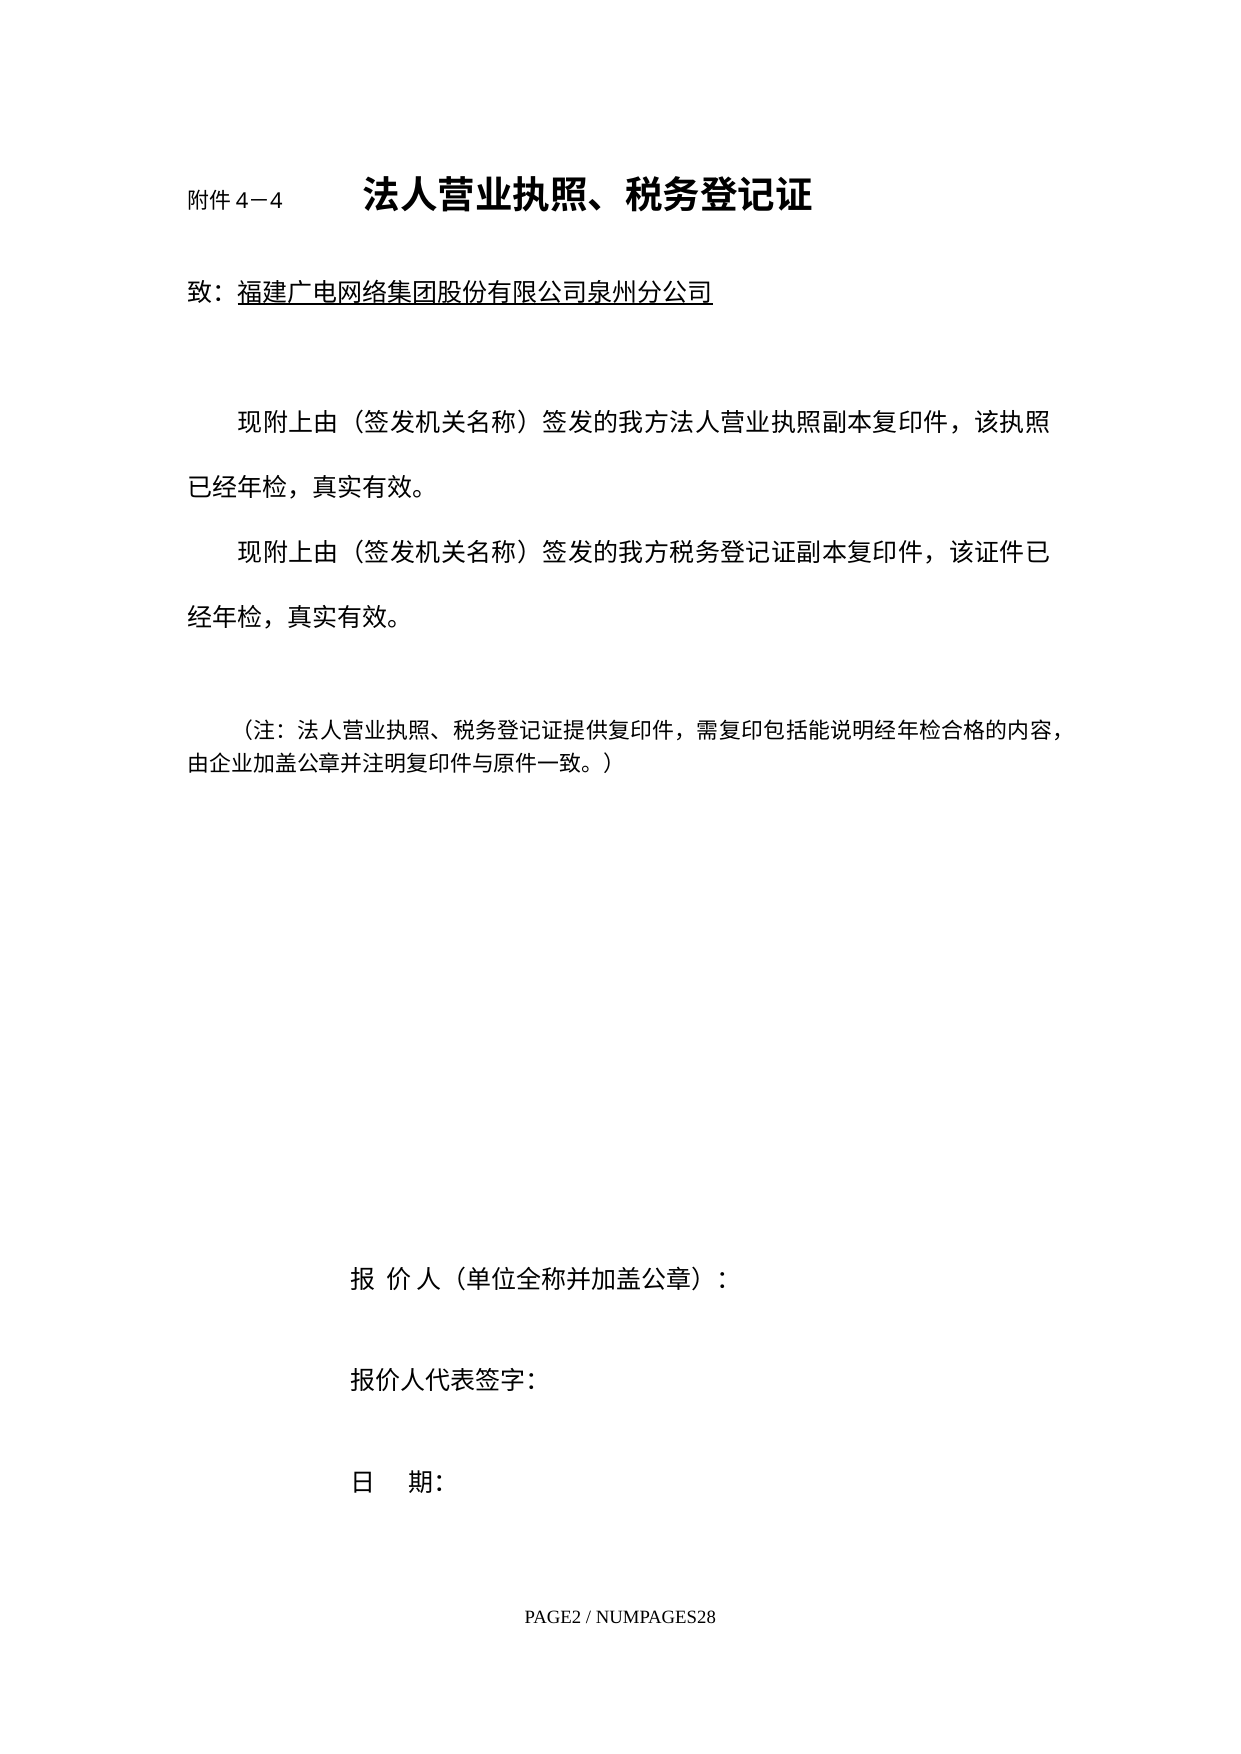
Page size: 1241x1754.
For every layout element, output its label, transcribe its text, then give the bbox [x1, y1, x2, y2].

text 日 期： [187, 1448, 1053, 1513]
text 附件4－4 法人营业执照、税务登记证 [187, 160, 1053, 225]
text 报 价 人（单位全称并加盖公章）： [187, 1245, 1053, 1310]
text 现附上由（签发机关名称）签发的我方法人营业执照副本复印件，该执照已经年检，真实有效。 [187, 388, 1053, 518]
text 致：福建广电网络集团股份有限公司泉州分公司 [187, 258, 1053, 323]
text 报价人代表签字： [187, 1346, 1053, 1411]
text （注：法人营业执照、税务登记证提供复印件，需复印包括能说明经年检合格的内容，由企业加盖公章并注明复印件与原件一致。） [187, 713, 1053, 778]
text 现附上由（签发机关名称）签发的我方税务登记证副本复印件，该证件已经年检，真实有效。 [187, 518, 1053, 648]
